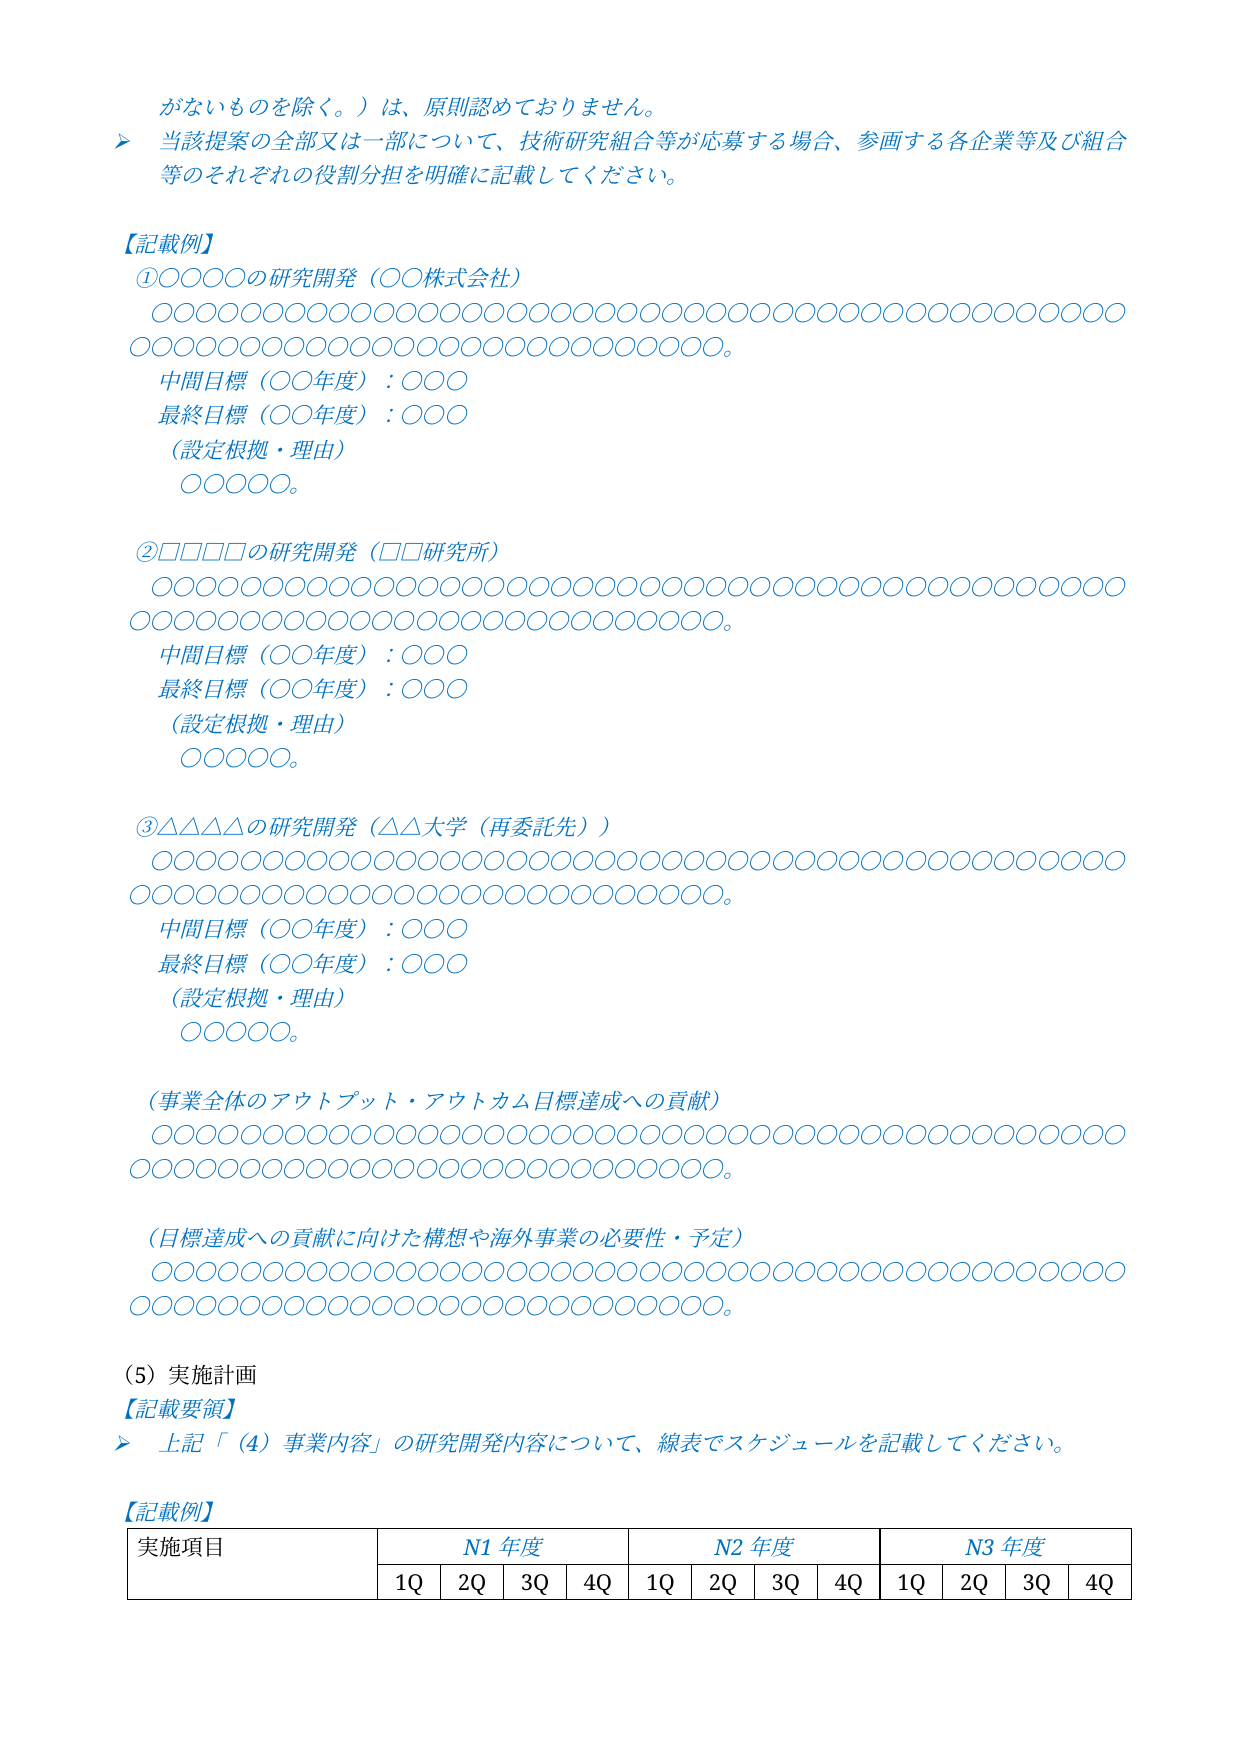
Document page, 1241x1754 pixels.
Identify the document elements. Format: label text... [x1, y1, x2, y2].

table_cell 3Q [504, 1565, 566, 1599]
text 〇〇〇〇〇〇〇〇〇〇〇〇〇〇〇〇〇〇〇〇〇〇〇〇〇〇〇〇〇〇〇〇〇〇〇〇〇〇〇〇〇〇〇〇〇〇〇〇〇〇〇〇〇〇〇〇〇〇〇〇〇〇〇〇〇〇〇〇〇〇〇。 [127, 1117, 1128, 1185]
text （設定根拠・理由） [112, 431, 1128, 466]
text （目標達成への貢献に向けた構想や海外事業の必要性・予定） [112, 1220, 1128, 1254]
table_header N3年度 [881, 1529, 1131, 1563]
text 〇〇〇〇〇〇〇〇〇〇〇〇〇〇〇〇〇〇〇〇〇〇〇〇〇〇〇〇〇〇〇〇〇〇〇〇〇〇〇〇〇〇〇〇〇〇〇〇〇〇〇〇〇〇〇〇〇〇〇〇〇〇〇〇〇〇〇〇〇〇〇。 [127, 294, 1128, 363]
text （事業全体のアウトプット・アウトカム目標達成への貢献） [112, 1083, 1128, 1117]
text 最終目標（〇〇年度）：〇〇〇 [112, 946, 1128, 980]
text 中間目標（〇〇年度）：〇〇〇 [112, 911, 1128, 946]
table_cell 4Q [1069, 1565, 1131, 1599]
text 中間目標（〇〇年度）：〇〇〇 [112, 363, 1128, 397]
table_cell 1Q [881, 1565, 942, 1599]
text ②□□□□の研究開発（□□研究所） [112, 534, 1128, 568]
text 最終目標（〇〇年度）：〇〇〇 [112, 671, 1128, 706]
text 【記載例】 [112, 226, 1128, 260]
text 【記載要領】 [112, 1391, 1128, 1425]
table_cell 2Q [441, 1565, 503, 1599]
table_cell 3Q [755, 1565, 817, 1599]
text （設定根拠・理由） [112, 706, 1128, 740]
text 〇〇〇〇〇。 [156, 1014, 1128, 1048]
table_cell 3Q [1006, 1565, 1068, 1599]
text （設定根拠・理由） [112, 980, 1128, 1014]
text ③△△△△の研究開発（△△大学（再委託先）） [112, 808, 1128, 843]
text 最終目標（〇〇年度）：〇〇〇 [112, 397, 1128, 431]
text 〇〇〇〇〇〇〇〇〇〇〇〇〇〇〇〇〇〇〇〇〇〇〇〇〇〇〇〇〇〇〇〇〇〇〇〇〇〇〇〇〇〇〇〇〇〇〇〇〇〇〇〇〇〇〇〇〇〇〇〇〇〇〇〇〇〇〇〇〇〇〇。 [127, 568, 1128, 637]
table_header N1年度 [378, 1529, 628, 1563]
table_cell 1Q [378, 1565, 440, 1599]
text 【記載例】 [112, 1494, 1128, 1528]
text ①〇〇〇〇の研究開発（〇〇株式会社） [112, 260, 1128, 294]
list 上記「（4）事業内容」の研究開発内容について、線表でスケジュールを記載してください。 [112, 1425, 1128, 1459]
text 〇〇〇〇〇。 [156, 466, 1128, 500]
text 〇〇〇〇〇〇〇〇〇〇〇〇〇〇〇〇〇〇〇〇〇〇〇〇〇〇〇〇〇〇〇〇〇〇〇〇〇〇〇〇〇〇〇〇〇〇〇〇〇〇〇〇〇〇〇〇〇〇〇〇〇〇〇〇〇〇〇〇〇〇〇。 [127, 1254, 1128, 1322]
table_cell 2Q [692, 1565, 754, 1599]
table_header N2年度 [629, 1529, 879, 1563]
table_header 実施項目 [128, 1529, 377, 1599]
table_cell 1Q [629, 1565, 691, 1599]
table_cell 2Q [943, 1565, 1005, 1599]
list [112, 89, 1128, 123]
text 中間目標（〇〇年度）：〇〇〇 [112, 637, 1128, 671]
table_cell 4Q [567, 1565, 628, 1599]
table_cell 4Q [818, 1565, 879, 1599]
text 〇〇〇〇〇。 [156, 740, 1128, 774]
list 当該提案の全部又は一部について、技術研究組合等が応募する場合、参画する各企業等及び組合等のそれぞれの役割分担を明確に記載してください。 [112, 123, 1128, 192]
text （5）実施計画 [112, 1357, 1128, 1391]
text 〇〇〇〇〇〇〇〇〇〇〇〇〇〇〇〇〇〇〇〇〇〇〇〇〇〇〇〇〇〇〇〇〇〇〇〇〇〇〇〇〇〇〇〇〇〇〇〇〇〇〇〇〇〇〇〇〇〇〇〇〇〇〇〇〇〇〇〇〇〇〇。 [127, 843, 1128, 911]
